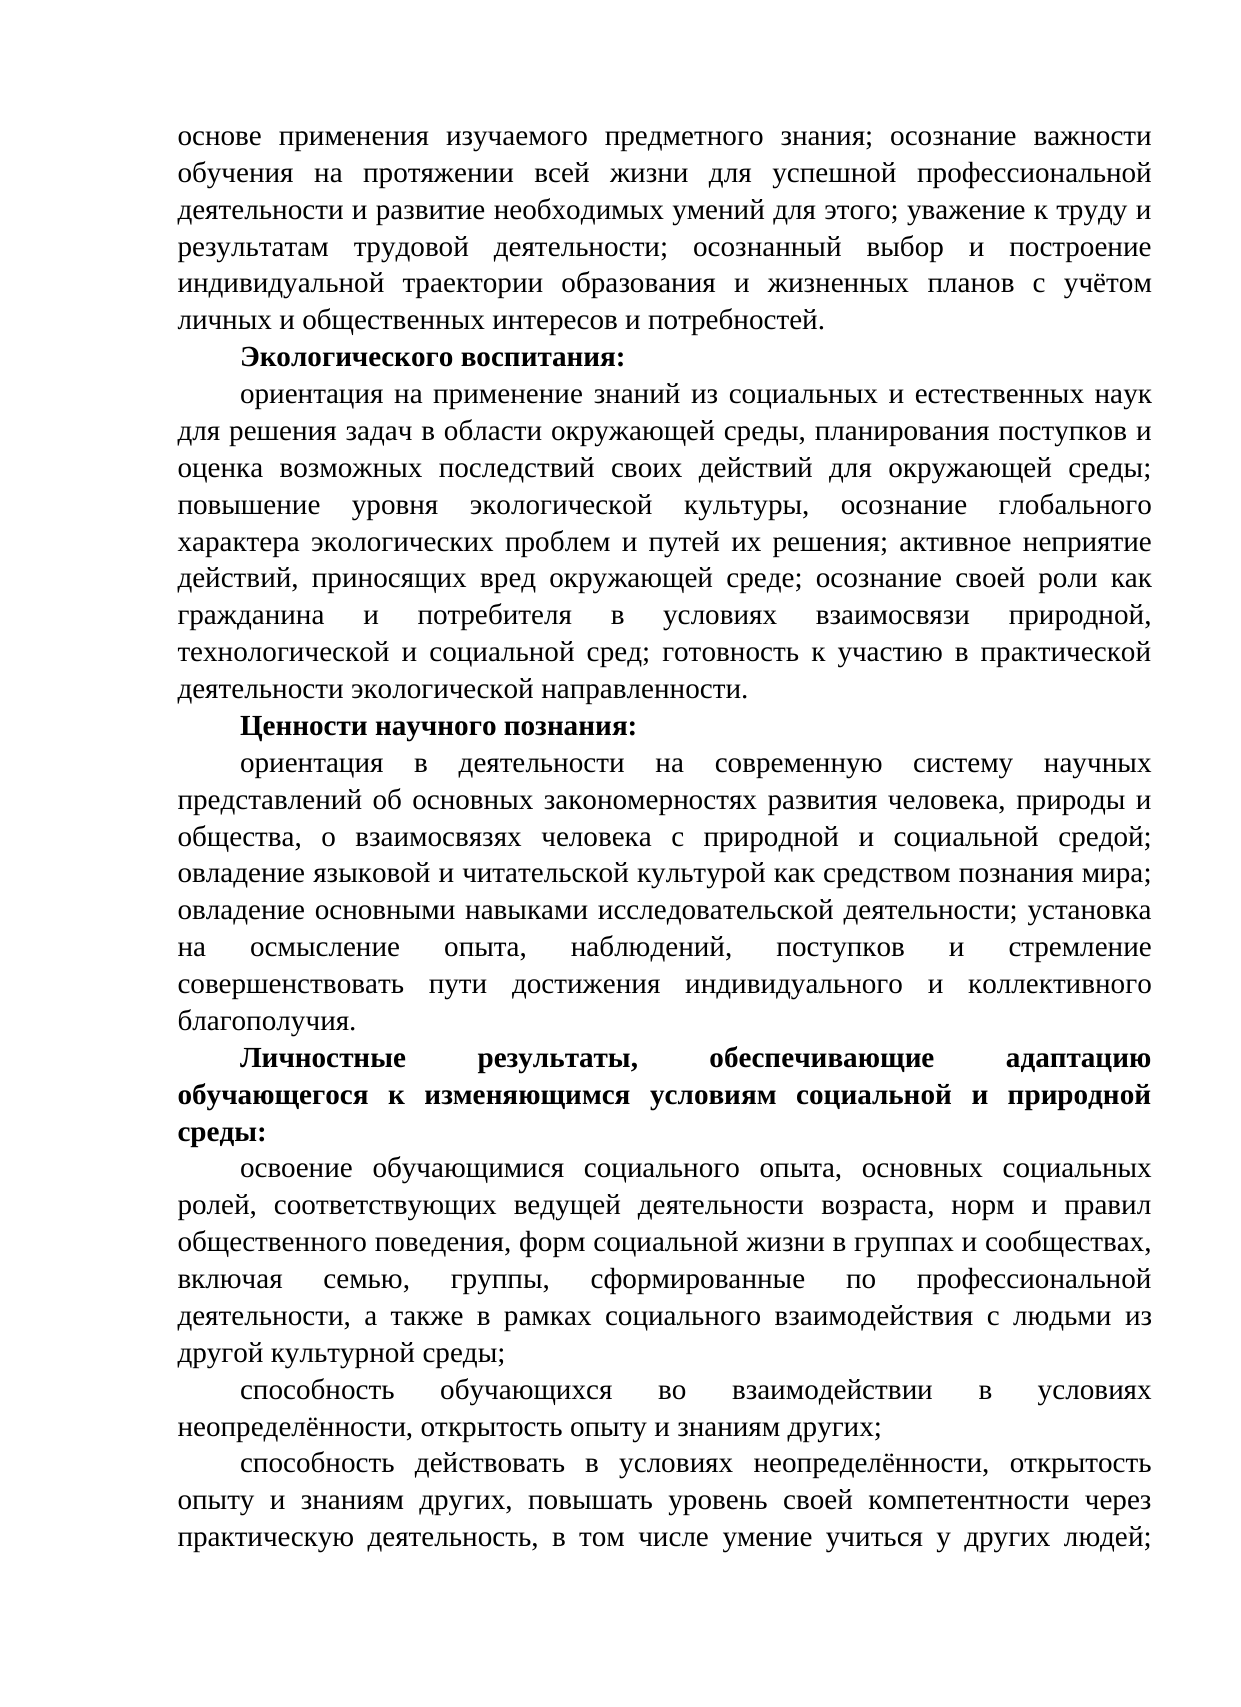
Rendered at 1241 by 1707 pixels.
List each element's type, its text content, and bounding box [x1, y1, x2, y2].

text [177, 1446, 1152, 1553]
text Ценности научного познания: [177, 708, 1152, 742]
text ориентация в деятельности на современную систему научных представлений об основных закономерностях развития человека, природы и общества, о взаимосвязях человека с природной и социальной средой; овладение языковой и читательской культурой как средством познания мира; овладение основными навыками исследовательской деятельности; установка на осмысление опыта, наблюдений, поступков и стремление совершенствовать пути достижения индивидуального и коллективного благополучия. [177, 745, 1152, 1037]
text способность обучающихся во взаимодействии в условиях неопределённости, открытость опыту и знаниям других; [177, 1372, 1152, 1442]
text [177, 118, 1152, 336]
text ориентация на применение знаний из социальных и естественных наук для решения задач в области окружающей среды, планирования поступков и оценка возможных последствий своих действий для окружающей среды; повышение уровня экологической культуры, осознание глобального характера экологических проблем и путей их решения; активное неприятие действий, приносящих вред окружающей среде; осознание своей роли как гражданина и потребителя в условиях взаимосвязи природной, технологической и социальной сред; готовность к участию в практической деятельности экологической направленности. [177, 376, 1152, 705]
text освоение обучающимися социального опыта, основных социальных ролей, соответствующих ведущей деятельности возраста, норм и правил общественного поведения, форм социальной жизни в группах и сообществах, включая семью, группы, сформированные по профессиональной деятельности, а также в рамках социального взаимодействия с людьми из другой культурной среды; [177, 1151, 1152, 1368]
text Экологического воспитания: [177, 339, 1152, 373]
text Личностные результаты, обеспечивающие адаптацию обучающегося к изменяющимся условиям социальной и природной среды: [177, 1040, 1152, 1147]
